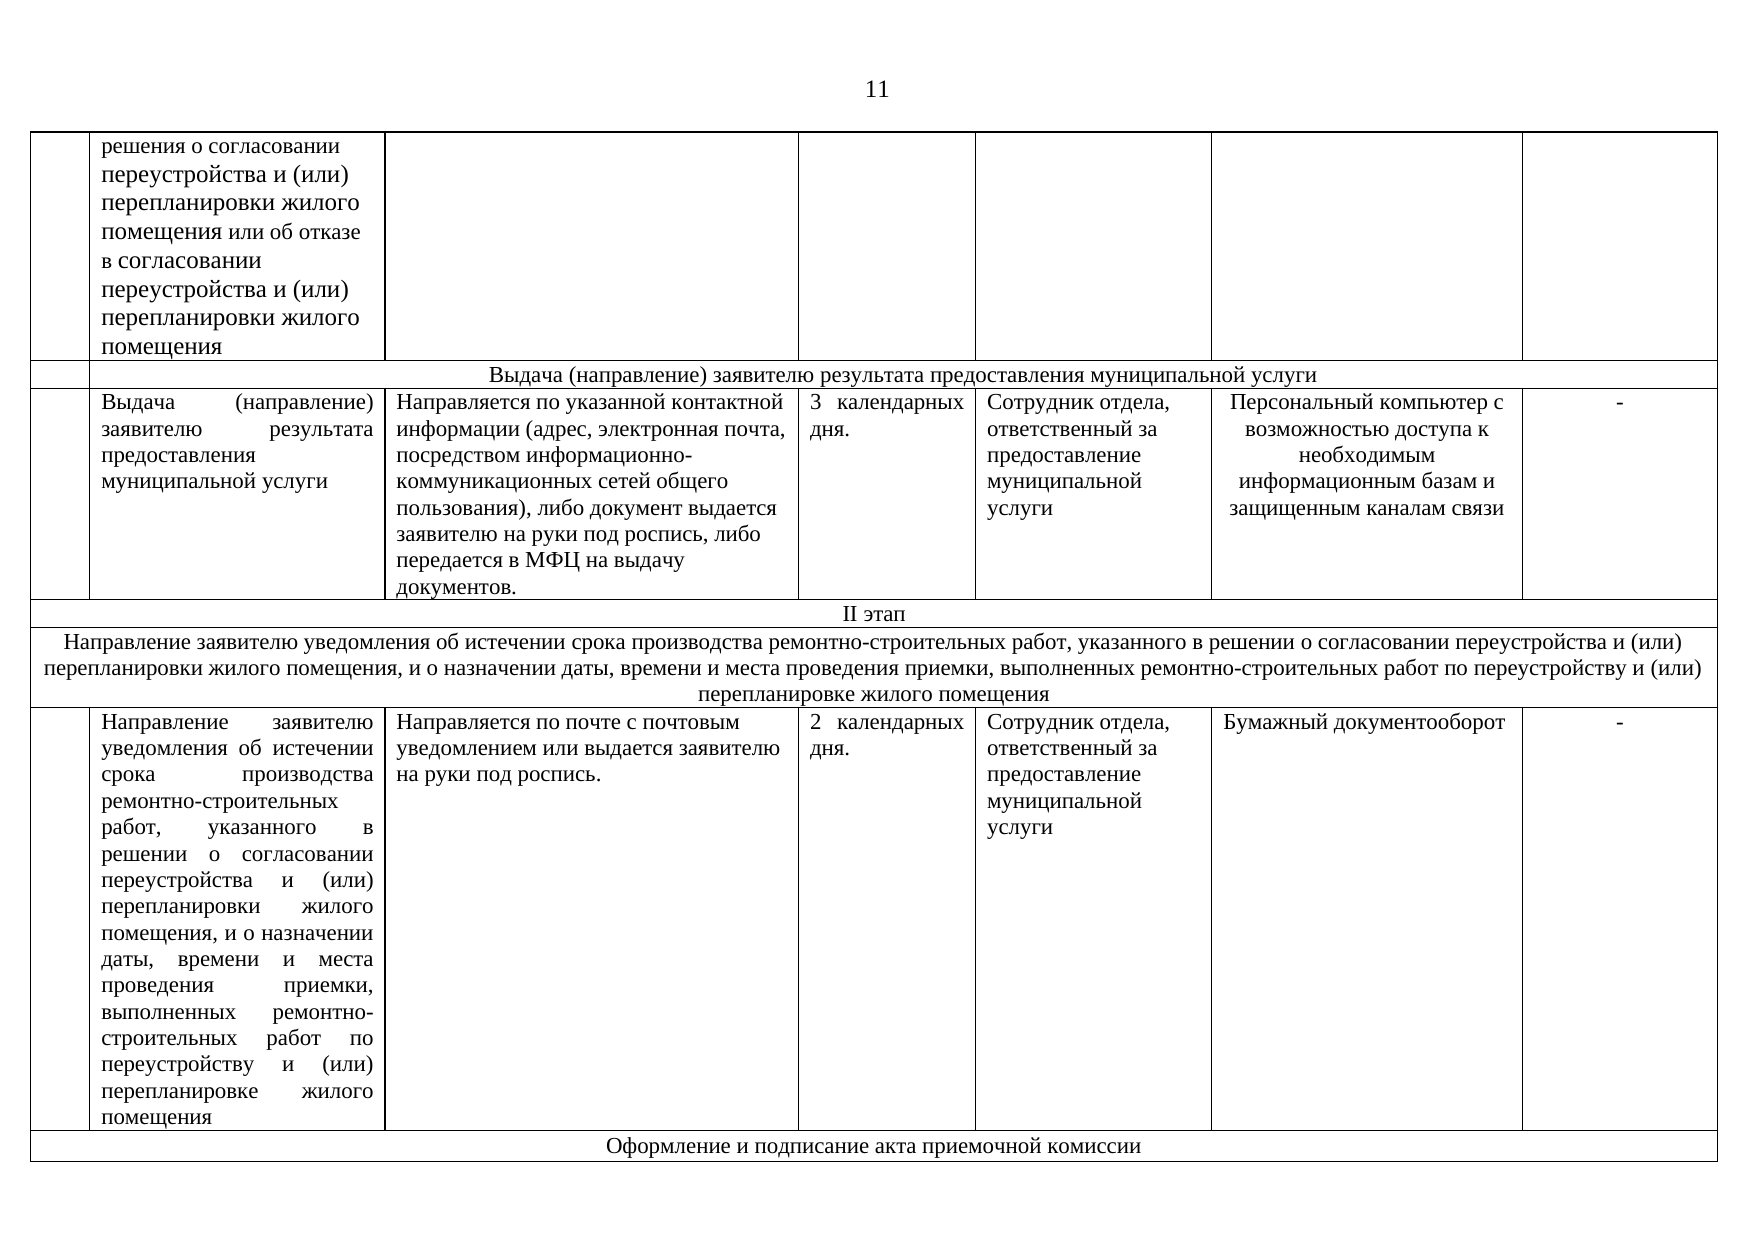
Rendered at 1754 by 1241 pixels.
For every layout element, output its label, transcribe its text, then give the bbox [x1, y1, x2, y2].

table_cell II этап [31, 600, 1717, 627]
table_cell [31, 389, 89, 599]
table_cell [1212, 133, 1522, 360]
table_cell Сотрудник отдела, ответственный за предоставление муниципальной услуги [976, 389, 1211, 599]
table_cell Направляется по указанной контактной информации (адрес, электронная почта, посредством информационно-коммуникационных сетей общего пользования), либо документ выдается заявителю на руки под роспись, либо передается в МФЦ на выдачу документов. [386, 389, 798, 599]
table_cell Направляется по почте с почтовым уведомлением или выдается заявителю на руки под роспись. [386, 708, 798, 1129]
table_cell 2 календарных дня. [799, 708, 975, 1129]
table_cell Оформление и подписание акта приемочной комиссии [31, 1131, 1717, 1161]
table_cell Направление заявителю уведомления об истечении срока производства ремонтно-строительных работ, указанного в решении о согласовании переустройства и (или) перепланировки жилого помещения, и о назначении даты, времени и места проведения приемки, выполненных ремонтно-строительных работ по переустройству и (или) перепланировке жилого помещения [90, 708, 384, 1129]
table_cell 3 календарных дня. [799, 389, 975, 599]
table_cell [386, 133, 798, 360]
table_cell - [1523, 389, 1717, 599]
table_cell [90, 133, 384, 360]
table_cell [31, 361, 89, 387]
table_cell Выдача (направление) заявителю результата предоставления муниципальной услуги [90, 389, 384, 599]
table_cell Выдача (направление) заявителю результата предоставления муниципальной услуги [90, 361, 1717, 387]
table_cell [976, 133, 1211, 360]
table_cell Направление заявителю уведомления об истечении срока производства ремонтно-строительных работ, указанного в решении о согласовании переустройства и (или) перепланировки жилого помещения, и о назначении даты, времени и места проведения приемки, выполненных ремонтно-строительных работ по переустройству и (или) перепланировке жилого помещения [31, 628, 1717, 707]
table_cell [976, 708, 1211, 1129]
table_cell - [1523, 708, 1717, 1129]
table_cell [31, 708, 89, 1129]
table_cell - [1523, 133, 1717, 360]
table_cell [31, 133, 89, 360]
table_cell Бумажный документооборот [1212, 708, 1522, 1129]
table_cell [799, 133, 975, 360]
table_cell Персональный компьютер с возможностью доступа к необходимым информационным базам и защищенным каналам связи [1212, 389, 1522, 599]
